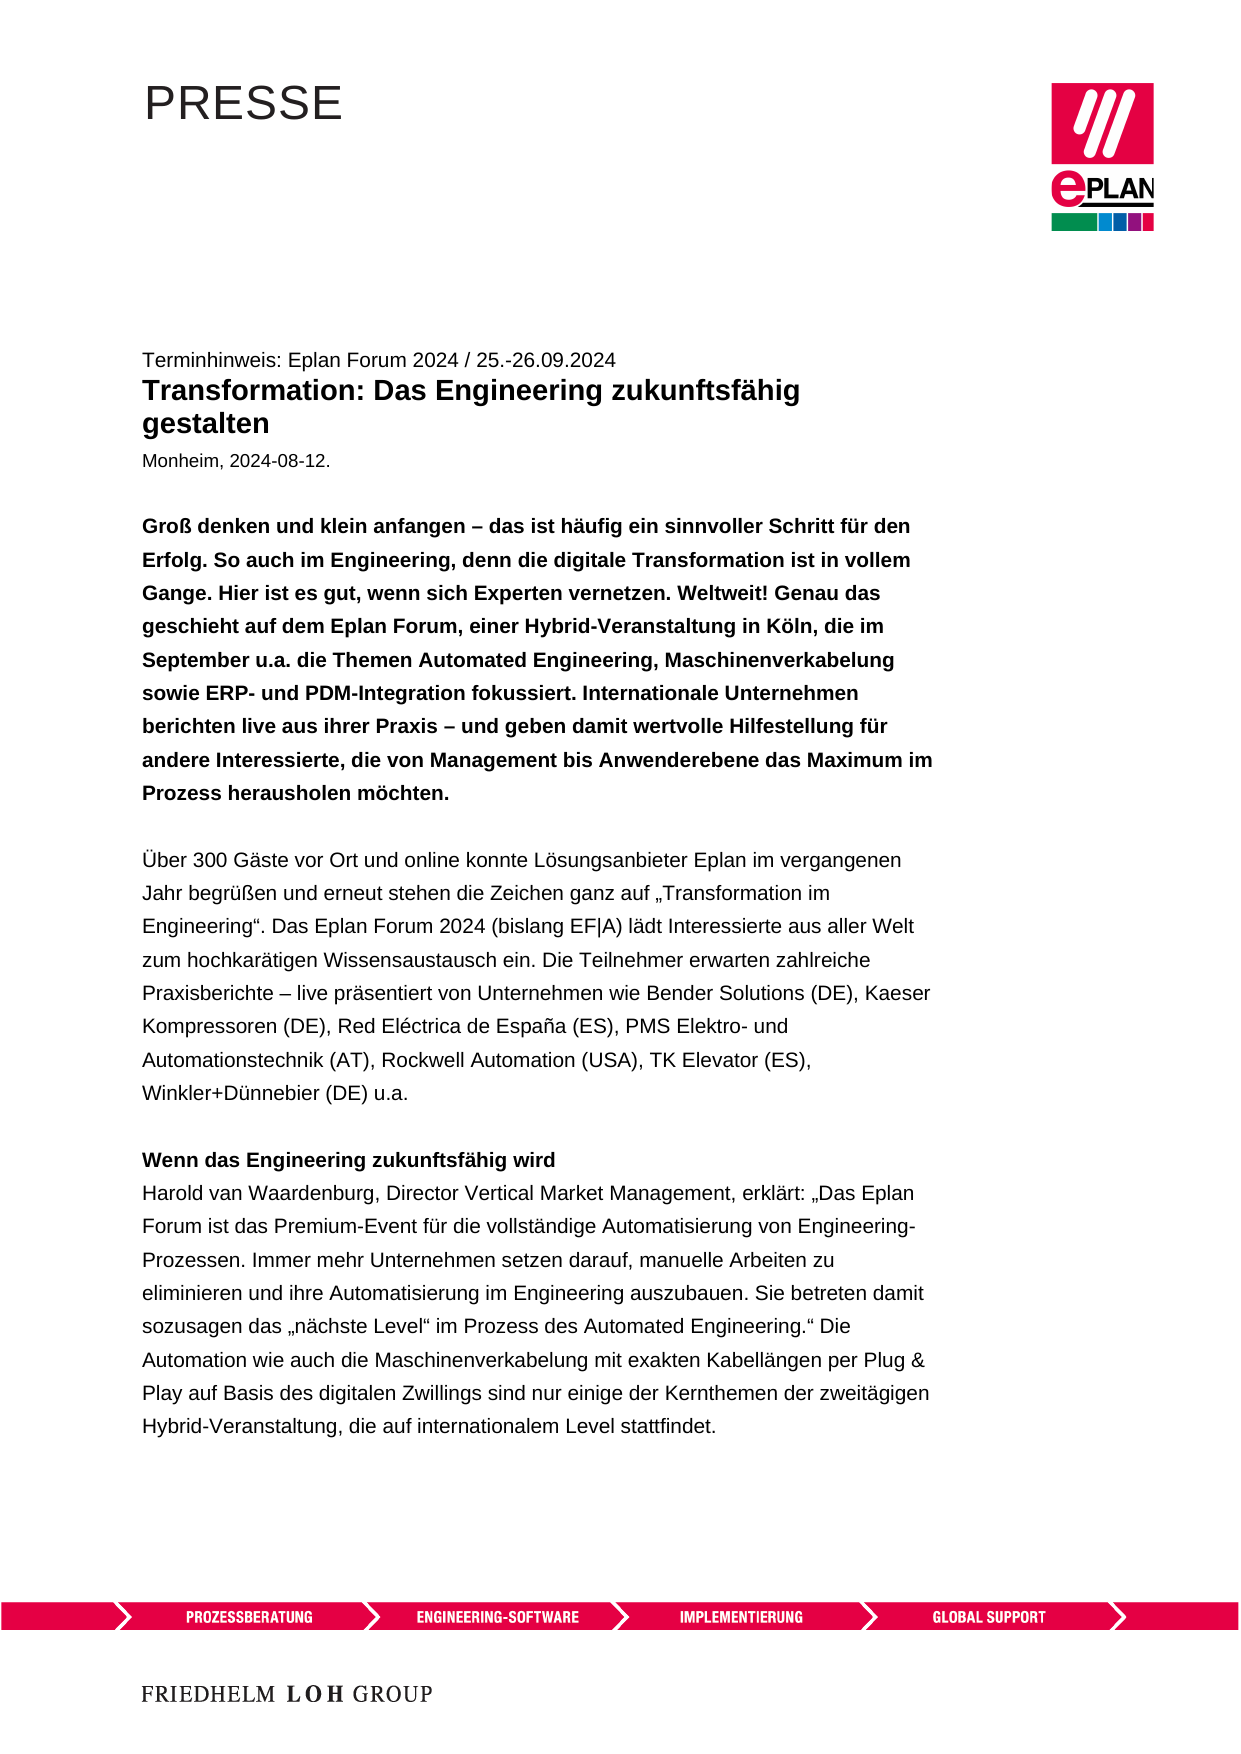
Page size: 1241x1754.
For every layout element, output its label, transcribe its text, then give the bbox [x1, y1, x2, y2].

text Terminhinweis: Eplan Forum 2024 / 25.-26.09.2024 [142, 340, 936, 374]
picture [1051, 83, 1154, 230]
text Über 300 Gäste vor Ort und online konnte Lösungsanbieter Eplan im vergangenen Jahr begrüßen und erneut stehen die Zeichen ganz auf „Transformation im Engineering“. Das Eplan Forum 2024 (bislang EF|A) lädt Interessierte aus aller Welt zum hochkarätigen Wissensaustausch ein. Die Teilnehmer erwarten zahlreiche Praxisberichte – live präsentiert von Unternehmen wie Bender Solutions (DE), Kaeser Kompressoren (DE), Red Eléctrica de España (ES), PMS Elektro- und Automationstechnik (AT), Rockwell Automation (USA), TK Elevator (ES), Winkler+Dünnebier (DE) u.a. [142, 840, 936, 1107]
picture [0, 1602, 1238, 1630]
picture [141, 1685, 432, 1702]
text Groß denken und klein anfangen – das ist häufig ein sinnvoller Schritt für den Erfolg. So auch im Engineering, denn die digitale Transformation ist in vollem Gange. Hier ist es gut, wenn sich Experten vernetzen. Weltweit! Genau das geschieht auf dem Eplan Forum, einer Hybrid-Veranstaltung in Köln, die im September u.a. die Themen Automated Engineering, Maschinenverkabelung sowie ERP- und PDM-Integration fokussiert. Internationale Unternehmen berichten live aus ihrer Praxis – und geben damit wertvolle Hilfestellung für andere Interessierte, die von Management bis Anwenderebene das Maximum im Prozess herausholen möchten. [142, 507, 936, 807]
text Transformation: Das Engineering zukunftsfähig gestalten [142, 374, 936, 440]
text Wenn das Engineering zukunftsfähig wird [142, 1140, 936, 1174]
text Harold van Waardenburg, Director Vertical Market Management, erklärt: „Das Eplan Forum ist das Premium-Event für die vollständige Automatisierung von Engineering-Prozessen. Immer mehr Unternehmen setzen darauf, manuelle Arbeiten zu eliminieren und ihre Automatisierung im Engineering auszubauen. Sie betreten damit sozusagen das „nächste Level“ im Prozess des Automated Engineering.“ Die Automation wie auch die Maschinenverkabelung mit exakten Kabellängen per Plug & Play auf Basis des digitalen Zwillings sind nur einige der Kernthemen der zweitägigen Hybrid-Veranstaltung, die auf internationalem Level stattfindet. [142, 1174, 936, 1440]
text Monheim, 2024-08-12. [142, 440, 936, 474]
